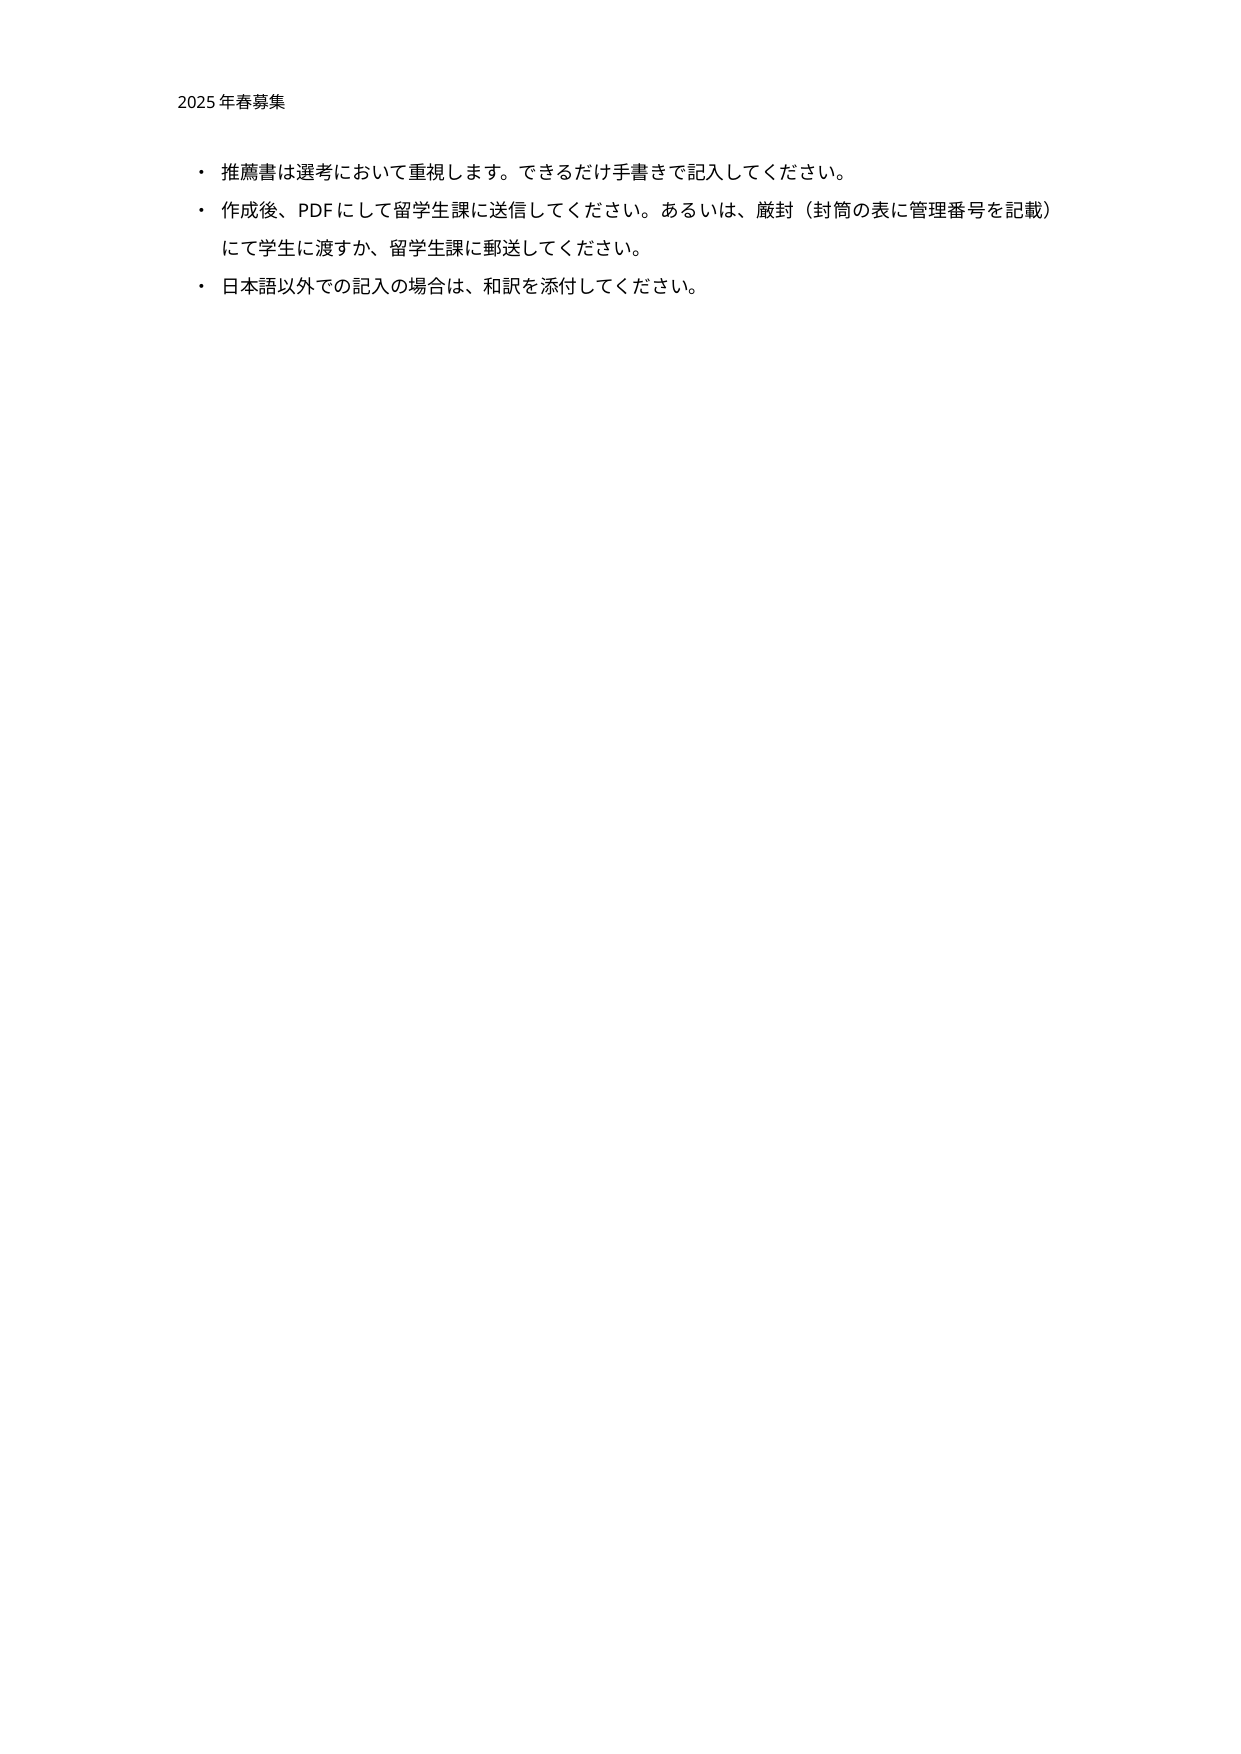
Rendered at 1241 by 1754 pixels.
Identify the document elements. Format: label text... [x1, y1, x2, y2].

list 作成後、PDFにして留学生課に送信してください。あるいは、厳封（封筒の表に管理番号を記載）にて学生に渡すか、留学生課に郵送してください。 [192, 190, 1063, 266]
list 推薦書は選考において重視します。できるだけ手書きで記入してください。 [192, 152, 1063, 190]
list 日本語以外での記入の場合は、和訳を添付してください。 [192, 266, 1063, 304]
